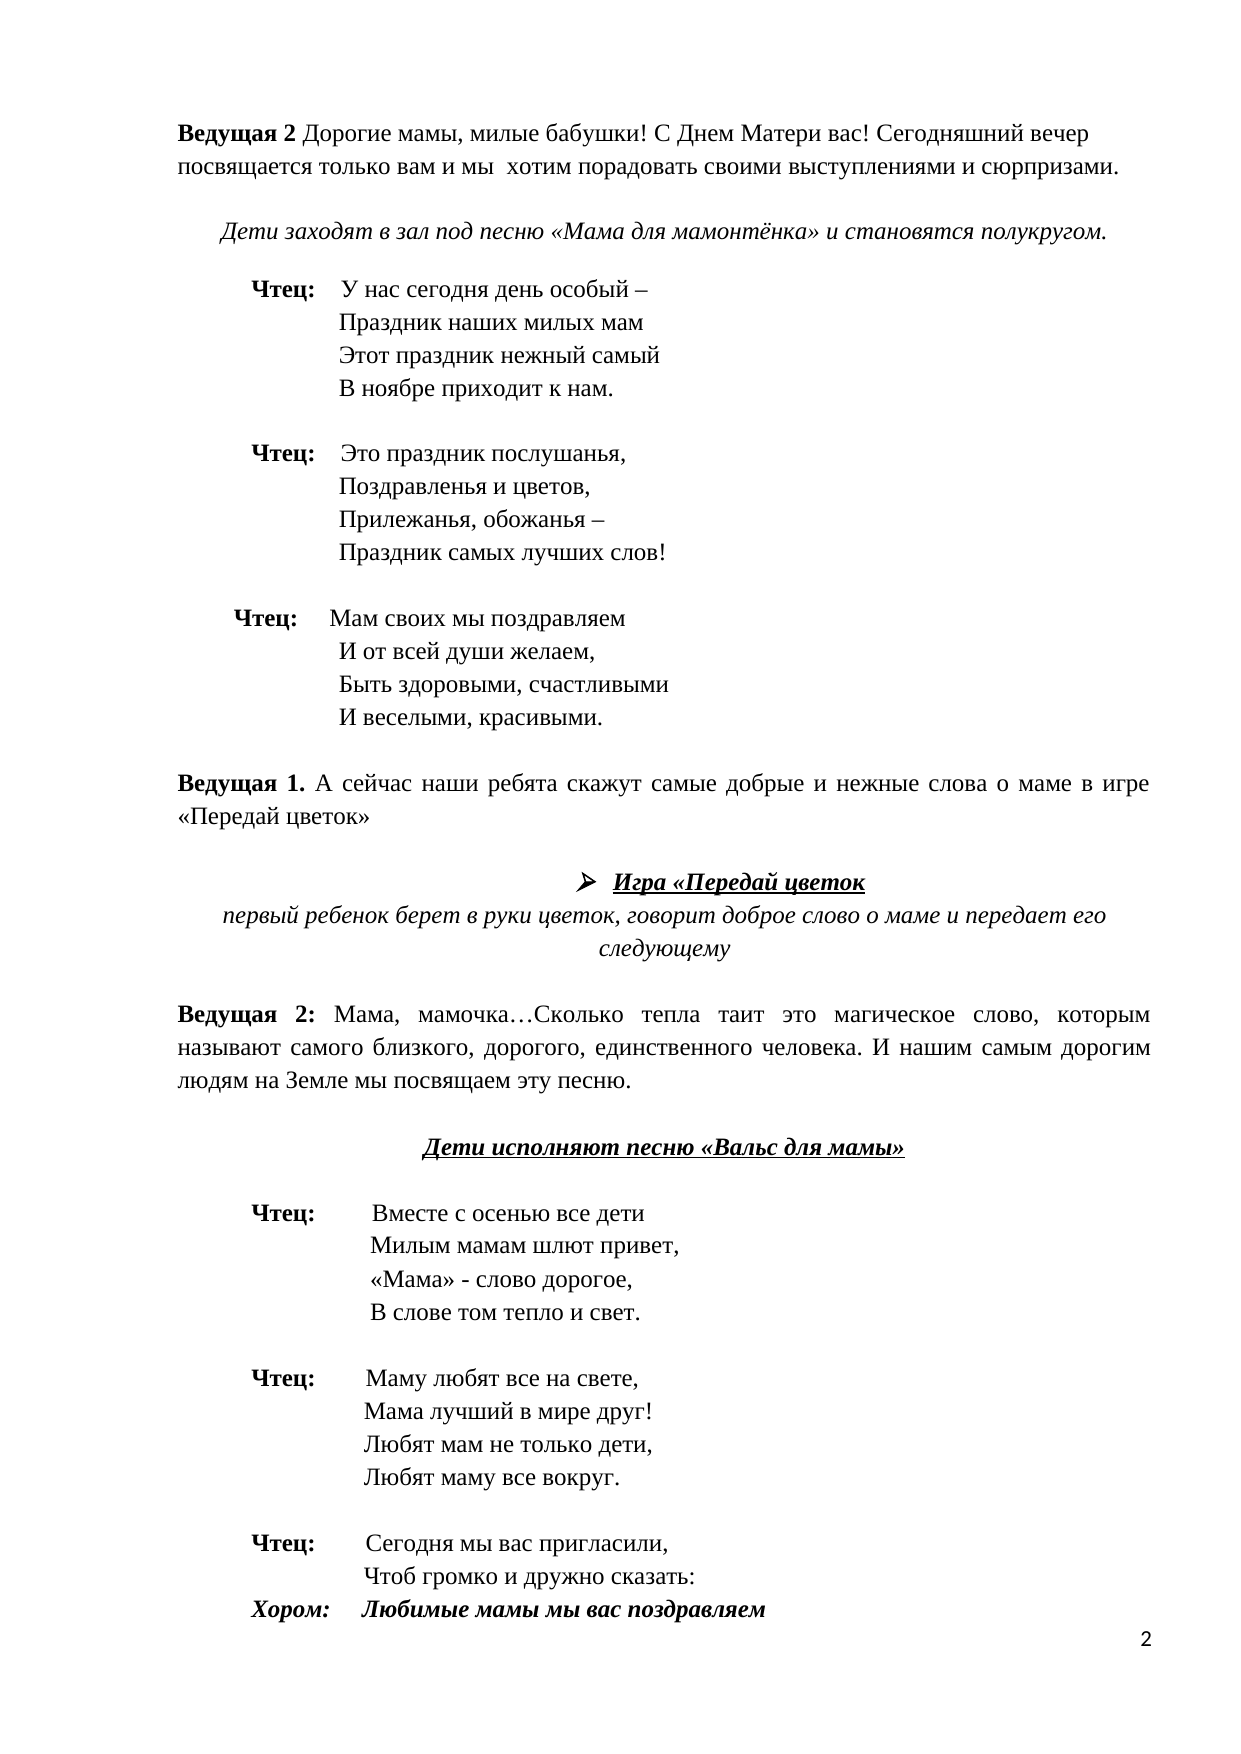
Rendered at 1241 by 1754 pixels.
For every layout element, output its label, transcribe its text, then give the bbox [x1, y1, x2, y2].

text Чтец: Сегодня мы вас пригласили, [251, 1528, 1152, 1557]
text Чтец: Мам своих мы поздравляем [177, 603, 1152, 632]
text Чтец: У нас сегодня день особый – [251, 274, 1152, 303]
text В ноябре приходит к нам. [251, 373, 1152, 402]
text И веселыми, красивыми. [251, 702, 1152, 731]
text Мама лучший в мире друг! [251, 1396, 1152, 1424]
text Прилежанья, обожанья – [251, 504, 1152, 533]
text Хором: Любимые мамы мы вас поздравляем [251, 1594, 1152, 1623]
text Ведущая 2: Мама, мамочка…Сколько тепла таит это магическое слово, которым называют самого близкого, дорогого, единственного человека. И нашим самым дорогим людям на Земле мы посвящаем эту песню. [177, 999, 1152, 1094]
text Быть здоровыми, счастливыми [251, 669, 1152, 698]
text Этот праздник нежный самый [251, 340, 1152, 369]
text И от всей души желаем, [251, 636, 1152, 665]
text Дети исполняют песню «Вальс для мамы» [177, 1132, 1152, 1160]
text В слове том тепло и свет. [251, 1297, 1152, 1325]
list Игра «Передай цветок [288, 867, 1152, 896]
text Дети заходят в зал под песню «Мама для мамонтёнка» и становятся полукругом. [177, 216, 1152, 245]
text Ведущая 2 Дорогие мамы, милые бабушки! С Днем Матери вас! Сегодняшний вечер посвящается только вам и мы хотим порадовать своими выступлениями и сюрпризами. [177, 118, 1152, 180]
text Праздник самых лучших слов! [251, 537, 1152, 566]
text Чтоб громко и дружно сказать: [251, 1561, 1152, 1589]
text Ведущая 1. А сейчас наши ребята скажут самые добрые и нежные слова о маме в игре «Передай цветок» [177, 768, 1152, 830]
text Любят мам не только дети, [251, 1429, 1152, 1457]
text первый ребенок берет в руки цветок, говорит доброе слово о маме и передает его следующему [177, 900, 1152, 962]
text Поздравленья и цветов, [251, 471, 1152, 500]
text «Мама» - слово дорогое, [251, 1264, 1152, 1292]
text Милым мамам шлют привет, [251, 1231, 1152, 1259]
text Праздник наших милых мам [251, 307, 1152, 336]
text Чтец: Маму любят все на свете, [251, 1363, 1152, 1391]
text Чтец: Вместе с осенью все дети [251, 1198, 1152, 1226]
text Любят маму все вокруг. [251, 1462, 1152, 1491]
text Чтец: Это праздник послушанья, [251, 438, 1152, 467]
